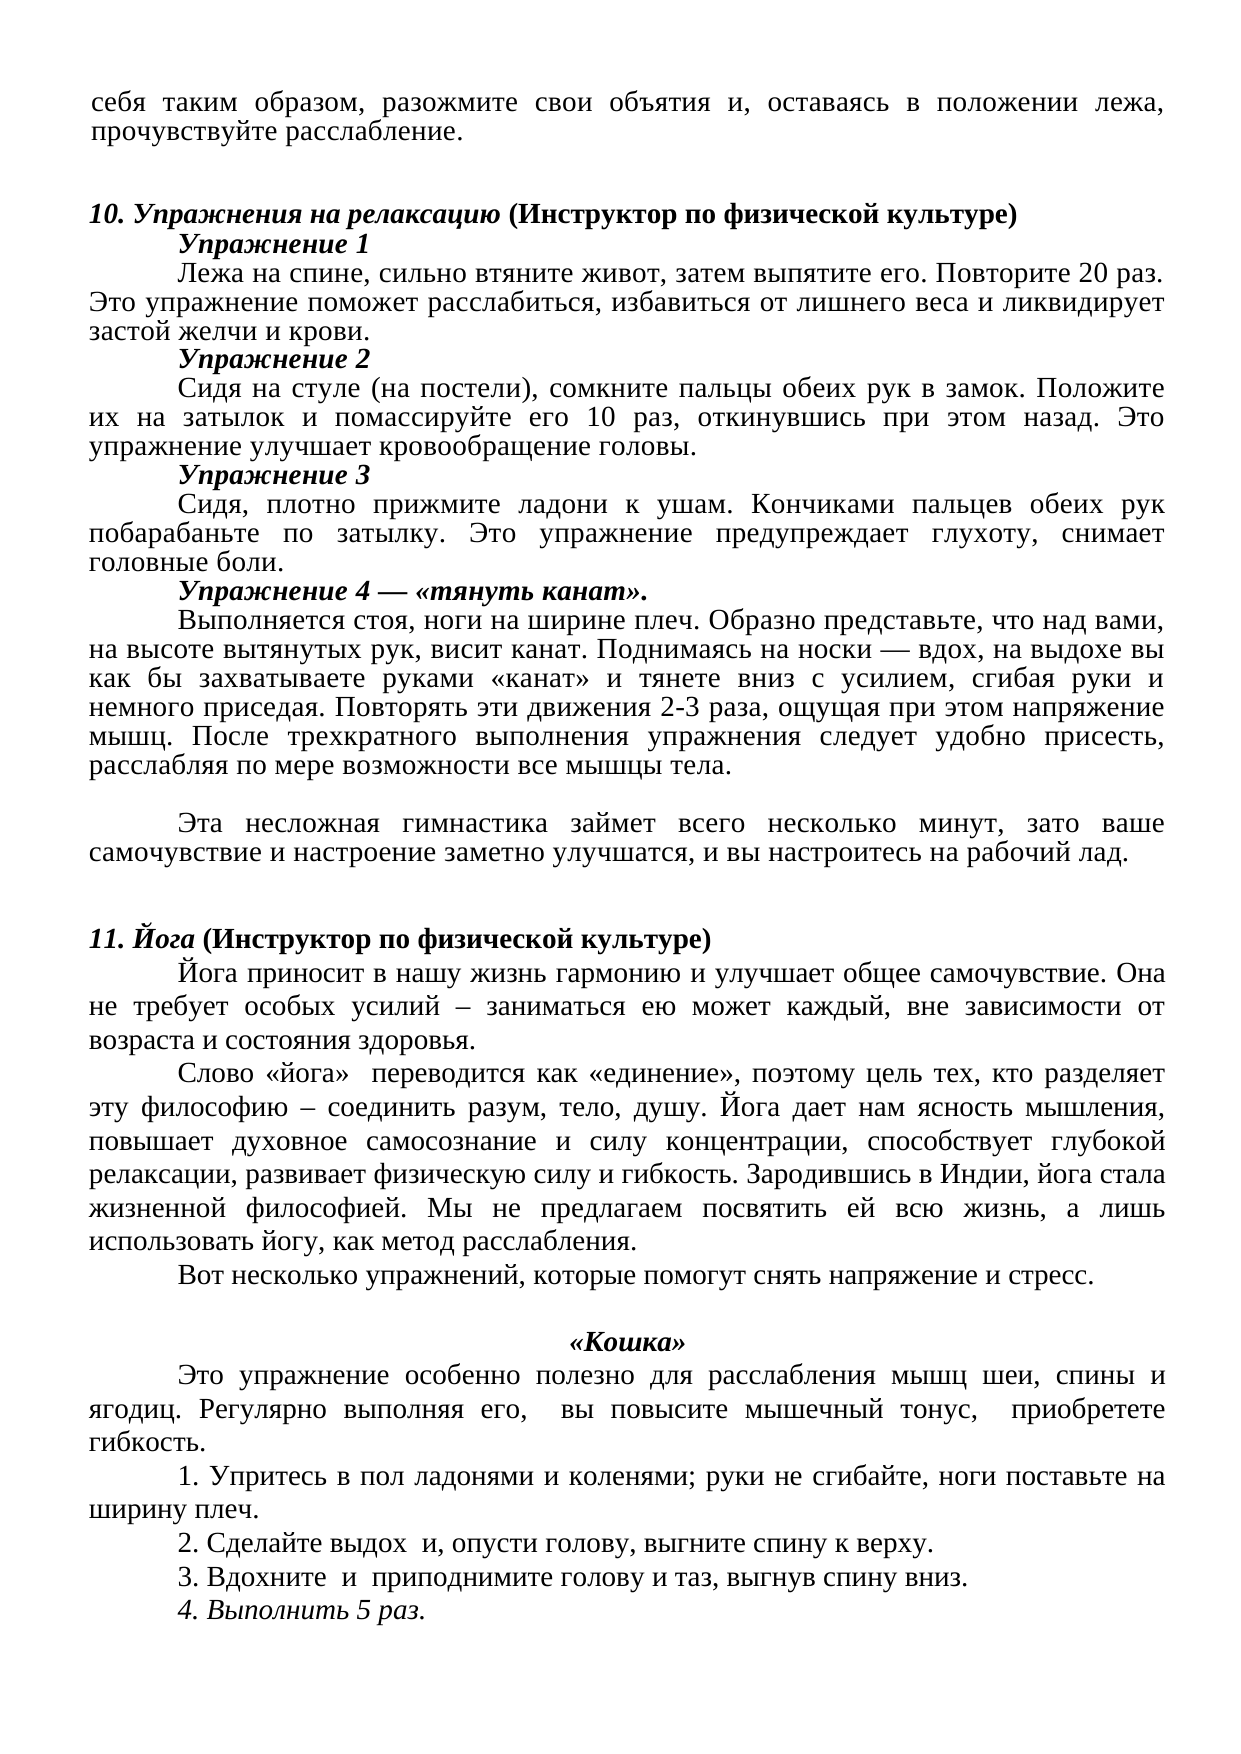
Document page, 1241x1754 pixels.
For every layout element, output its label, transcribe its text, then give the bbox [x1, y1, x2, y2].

subtitle 11. Йога (Инструктор по физической культуре) [89, 921, 1167, 955]
text 4. Выполнить 5 раз. [89, 1592, 1167, 1626]
text Это упражнение особенно полезно для расслабления мышц шеи, спины и ягодиц. Регулярно выполняя его, вы повысите мышечный тонус, приобретете гибкость. [89, 1357, 1167, 1458]
text 1. Упритесь в пол ладонями и коленями; руки не сгибайте, ноги поставьте на ширину плеч. [89, 1458, 1167, 1525]
text Слово «йога» переводится как «единение», поэтому цель тех, кто разделяет эту философию – соединить разум, тело, душу. Йога дает нам ясность мышления, повышает духовное самосознание и силу концентрации, способствует глубокой релаксации, развивает физическую силу и гибкость. Зародившись в Индии, йога стала жизненной философией. Мы не предлагаем посвятить ей всю жизнь, а лишь использовать йогу, как метод расслабления. [89, 1056, 1167, 1257]
text Упражнение 2 [89, 346, 1167, 375]
text Сидя на стуле (на постели), сомкните пальцы обеих рук в замок. Положите их на затылок и помассируйте его 10 раз, откинувшись при этом назад. Это упражнение улучшает кровообращение головы. [89, 375, 1167, 462]
subtitle 10. Упражнения на релаксацию (Инструктор по физической культуре) [89, 196, 1167, 230]
text Сидя, плотно прижмите ладони к ушам. Кончиками пальцев обеих рук побарабаньте по затылку. Это упражнение предупреждает глухоту, снимает головные боли. [89, 491, 1167, 577]
text Йога приносит в нашу жизнь гармонию и улучшает общее самочувствие. Она не требует особых усилий – заниматься ею может каждый, вне зависимости от возраста и состояния здоровья. [89, 955, 1167, 1056]
text Упражнение 4 — «тянуть канат». [89, 577, 1167, 606]
text Выполняется стоя, ноги на ширине плеч. Образно представьте, что над вами, на высоте вытянутых рук, висит канат. Поднимаясь на носки — вдох, на выдохе вы как бы захватываете руками «канат» и тянете вниз с усилием, сгибая руки и немного приседая. Повторять эти движения 2-3 раза, ощущая при этом напряжение мышц. После трехкратного выполнения упражнения следует удобно присесть, расслабляя по мере возможности все мышцы тела. [89, 606, 1167, 780]
text Вот несколько упражнений, которые помогут снять напряжение и стресс. [89, 1257, 1167, 1290]
text Лежа на спине, сильно втяните живот, затем выпятите его. Повторите 20 раз. Это упражнение поможет расслабиться, избавиться от лишнего веса и ликвидирует застой желчи и крови. [89, 259, 1167, 346]
text Упражнение 3 [89, 462, 1167, 491]
text «Кошка» [89, 1324, 1167, 1357]
text 3. Вдохните и приподнимите голову и таз, выгнув спину вниз. [89, 1559, 1167, 1592]
text Упражнение 1 [89, 230, 1167, 259]
text 2. Сделайте выдох и, опусти голову, выгните спину к верху. [89, 1525, 1167, 1559]
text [91, 89, 1167, 147]
text Эта несложная гимнастика займет всего несколько минут, зато ваше самочувствие и настроение заметно улучшатся, и вы настроитесь на рабочий лад. [89, 809, 1167, 867]
